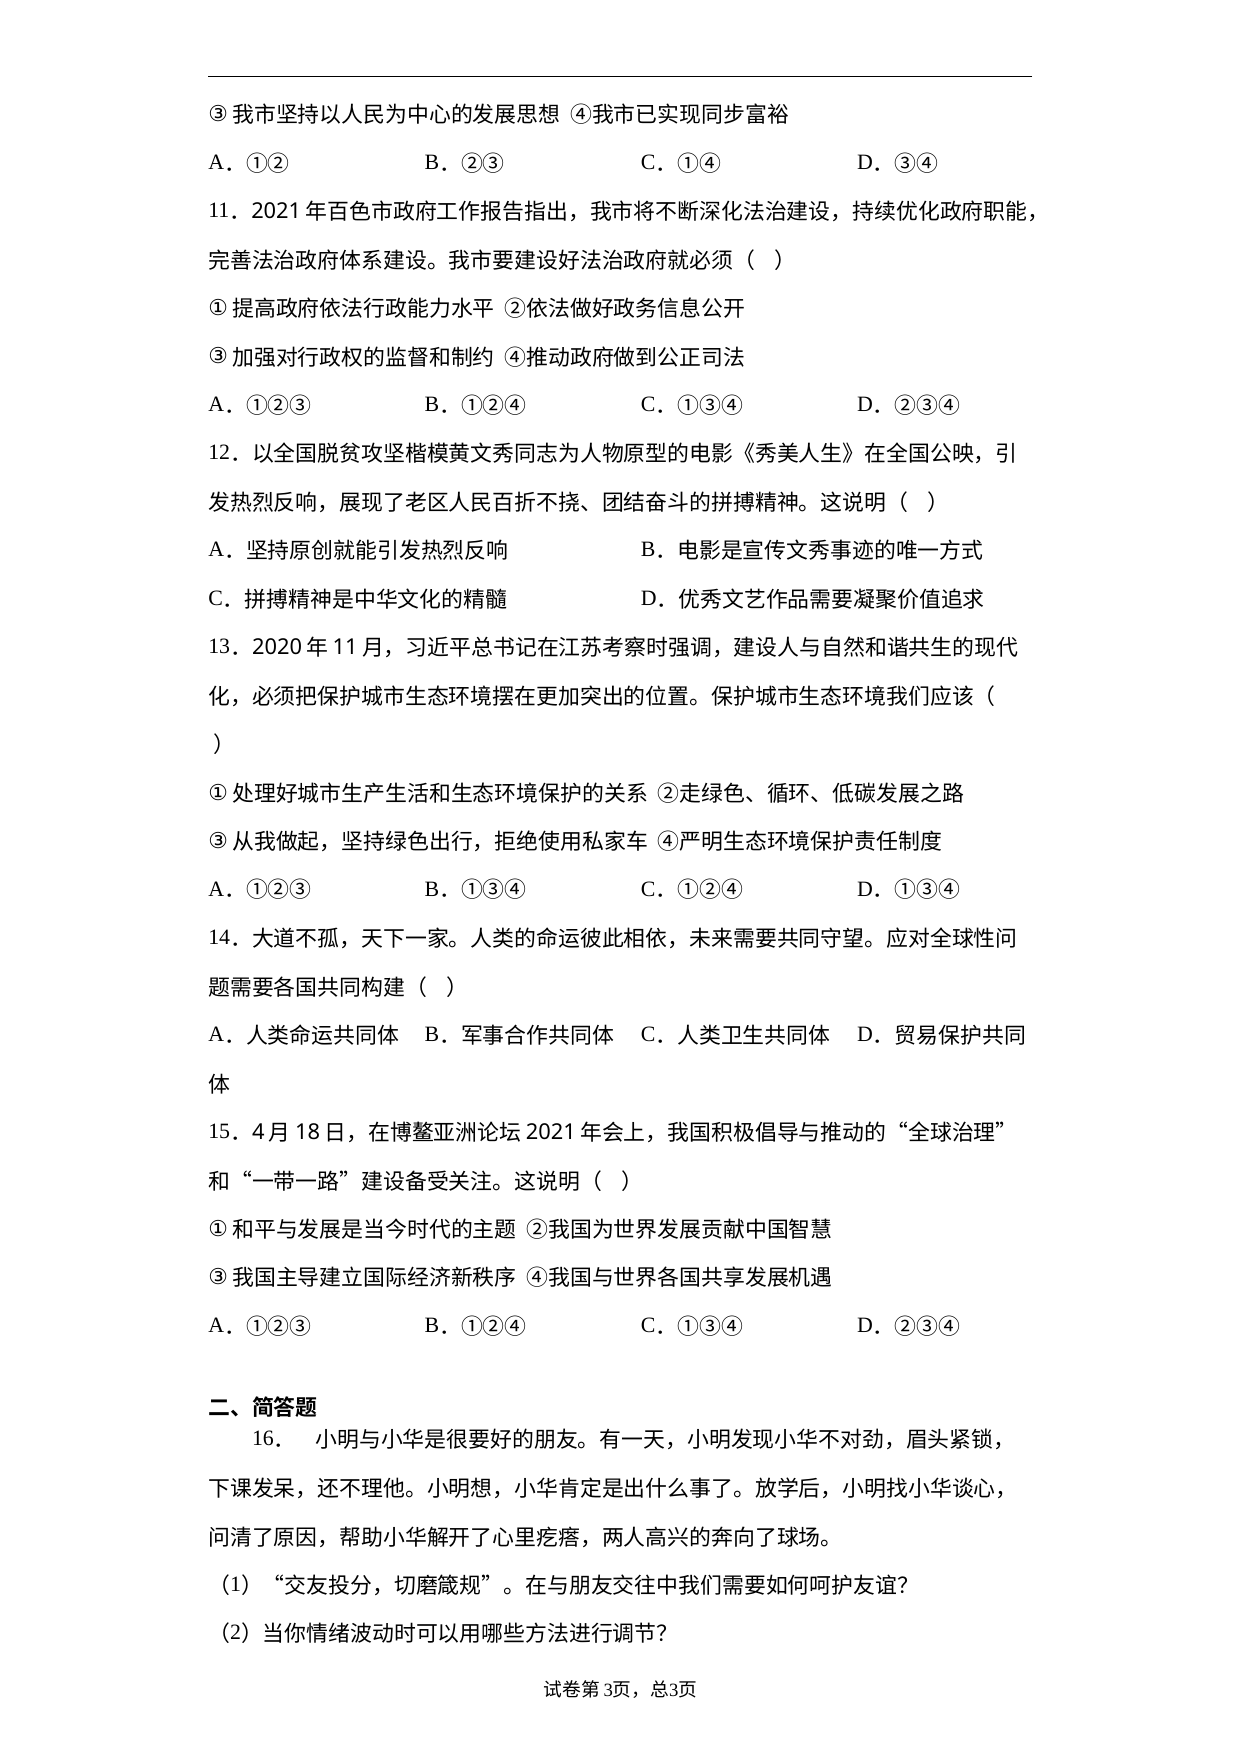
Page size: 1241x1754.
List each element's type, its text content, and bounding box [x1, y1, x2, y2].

text （1）“交友投分，切磨箴规”。在与朋友交往中我们需要如何呵护友谊？ [208, 1567, 1032, 1600]
text 15．4月18日，在博鳌亚洲论坛2021年会上，我国积极倡导与推动的“全球治理”和“一带一路”建设备受关注。这说明（ ） [208, 1114, 1032, 1196]
text ③我市坚持以人民为中心的发展思想 ④我市已实现同步富裕 [208, 97, 1032, 129]
text 12．以全国脱贫攻坚楷模黄文秀同志为人物原型的电影《秀美人生》在全国公映，引发热烈反响，展现了老区人民百折不挠、团结奋斗的拼搏精神。这说明（ ） [208, 436, 1032, 517]
text ①提高政府依法行政能力水平 ②依法做好政务信息公开 [208, 291, 1032, 323]
text 11．2021年百色市政府工作报告指出，我市将不断深化法治建设，持续优化政府职能，完善法治政府体系建设。我市要建设好法治政府就必须（ ） [208, 194, 1032, 275]
text C．拼搏精神是中华文化的精髓 D．优秀文艺作品需要凝聚价值追求 [208, 581, 1032, 614]
text （2）当你情绪波动时可以用哪些方法进行调节？ [208, 1616, 1032, 1648]
text A．①②③ B．①③④ C．①②④ D．①③④ [208, 872, 1032, 904]
text 13．2020年11月，习近平总书记在江苏考察时强调，建设人与自然和谐共生的现代化，必须把保护城市生态环境摆在更加突出的位置。保护城市生态环境我们应该（ ） [208, 629, 1032, 759]
text ①和平与发展是当今时代的主题 ②我国为世界发展贡献中国智慧 [208, 1212, 1032, 1244]
text 二、简答题 [208, 1389, 1032, 1422]
text ③我国主导建立国际经济新秩序 ④我国与世界各国共享发展机遇 [208, 1260, 1032, 1292]
text ①处理好城市生产生活和生态环境保护的关系 ②走绿色、循环、低碳发展之路 [208, 775, 1032, 808]
text A．①② B．②③ C．①④ D．③④ [208, 145, 1032, 178]
text 16． 小明与小华是很要好的朋友。有一天，小明发现小华不对劲，眉头紧锁，下课发呆，还不理他。小明想，小华肯定是出什么事了。放学后，小明找小华谈心，问清了原因，帮助小华解开了心里疙瘩，两人高兴的奔向了球场。 [208, 1422, 1032, 1552]
text A．①②③ B．①②④ C．①③④ D．②③④ [208, 1308, 1032, 1341]
text A．坚持原创就能引发热烈反响 B．电影是宣传文秀事迹的唯一方式 [208, 533, 1032, 565]
text A．人类命运共同体 B．军事合作共同体 C．人类卫生共同体 D．贸易保护共同体 [208, 1017, 1032, 1099]
text ③从我做起，坚持绿色出行，拒绝使用私家车 ④严明生态环境保护责任制度 [208, 824, 1032, 856]
text ③加强对行政权的监督和制约 ④推动政府做到公正司法 [208, 339, 1032, 372]
text 14．大道不孤，天下一家。人类的命运彼此相依，未来需要共同守望。应对全球性问题需要各国共同构建（ ） [208, 920, 1032, 1002]
text A．①②③ B．①②④ C．①③④ D．②③④ [208, 387, 1032, 420]
